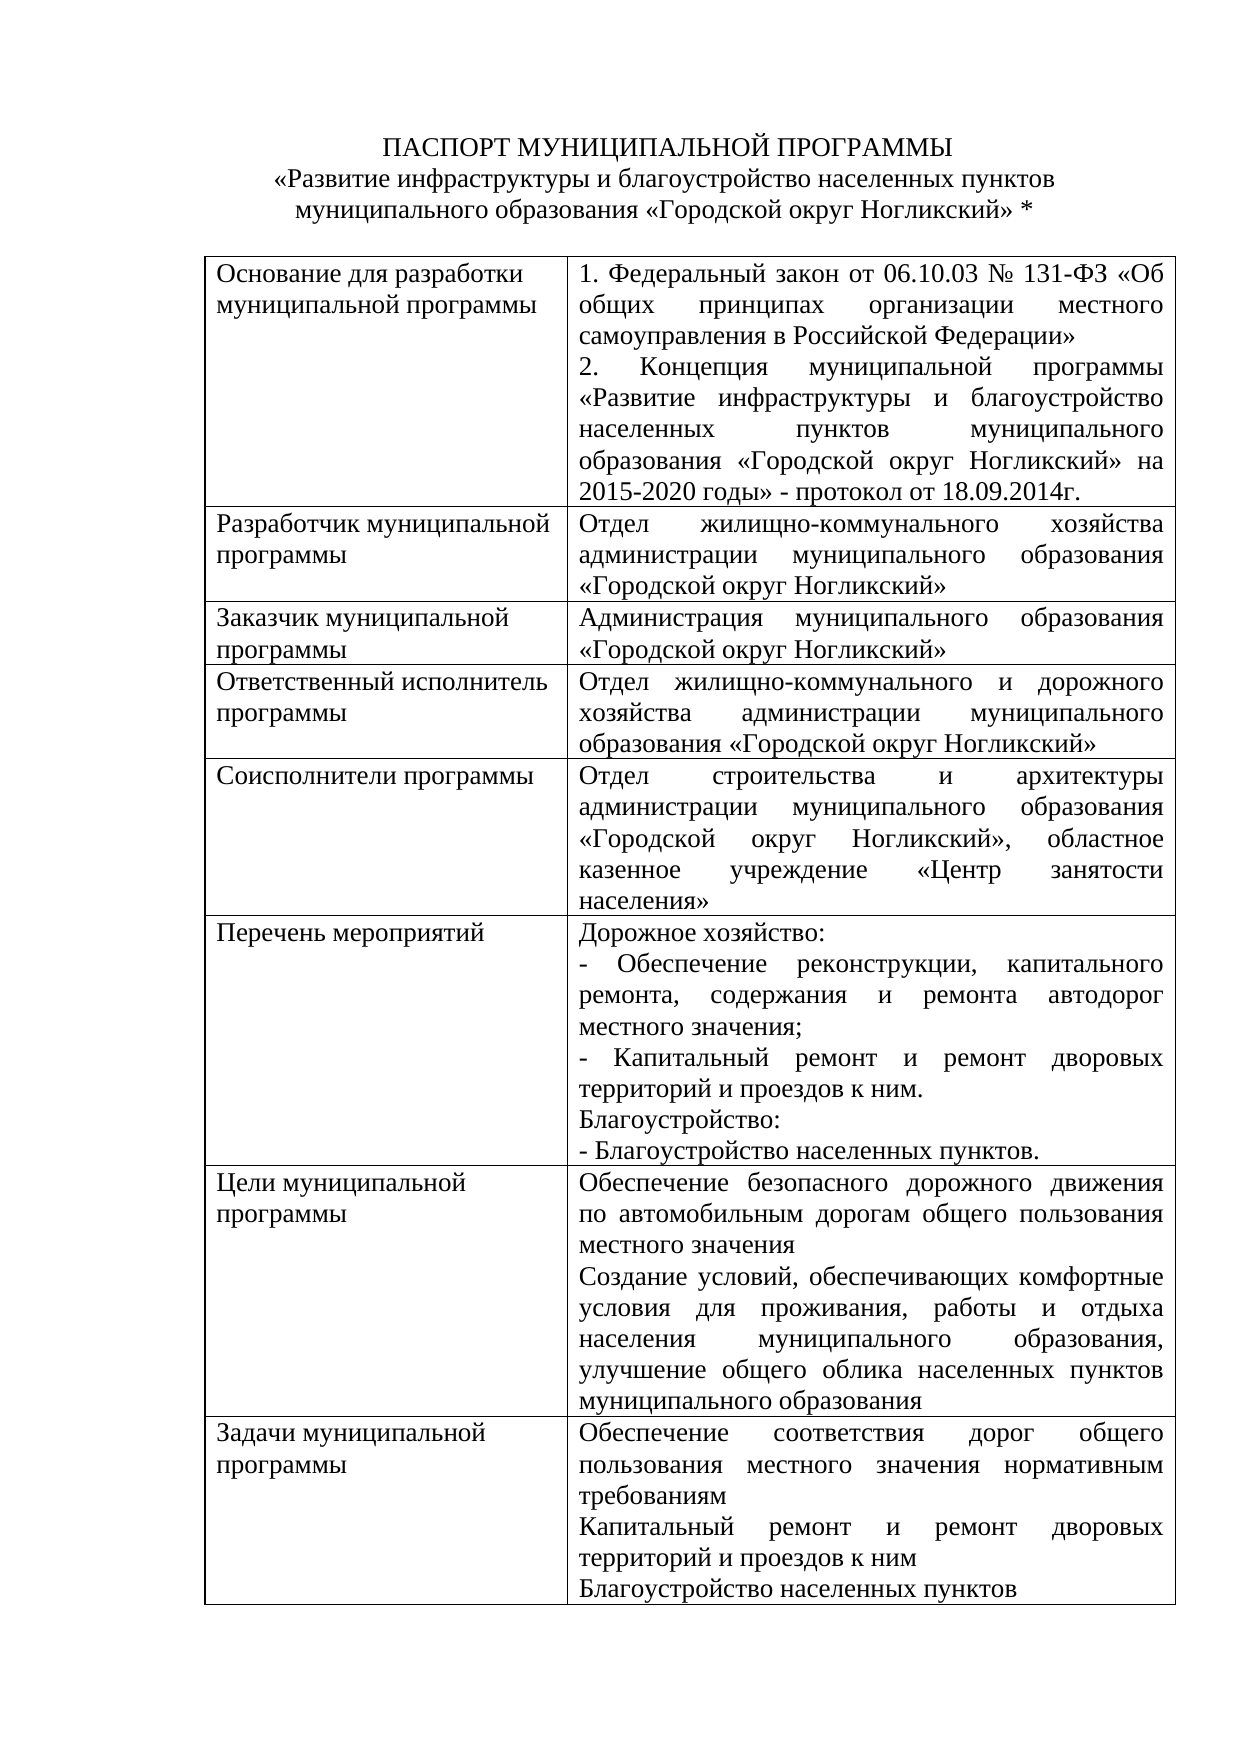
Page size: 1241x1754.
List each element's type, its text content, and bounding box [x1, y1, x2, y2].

table_cell Задачи муниципальной программы [206, 1417, 567, 1603]
table_cell Соисполнители программы [206, 759, 567, 915]
table_cell Заказчик муниципальной программы [206, 602, 567, 664]
table_header Основание для разработки муниципальной программы [206, 257, 567, 506]
table_cell Цели муниципальной программы [206, 1166, 567, 1416]
table_cell Отдел жилищно-коммунального хозяйства администрации муниципального образования «Городской округ Ногликский» [568, 507, 1175, 601]
text «Развитие инфраструктуры и благоустройство населенных пунктов муниципального образования «Городской округ Ногликский» * [177, 162, 1152, 225]
table_cell Обеспечение безопасного дорожного движения по автомобильным дорогам общего пользования местного значения Создание условий, обеспечивающих комфортные условия для проживания, работы и отдыха населения муниципального образования, улучшение общего облика населенных пунктов муниципального образования [568, 1166, 1175, 1416]
table_cell Дорожное хозяйство: - Обеспечение реконструкции, капитального ремонта, содержания и ремонта автодорог местного значения; - Капитальный ремонт и ремонт дворовых территорий и проездов к ним. Благоустройство: - Благоустройство населенных пунктов. [568, 916, 1175, 1165]
text ПАСПОРТ МУНИЦИПАЛЬНОЙ ПРОГРАММЫ [177, 131, 1152, 162]
table_cell Разработчик муниципальной программы [206, 507, 567, 601]
table_cell Отдел строительства и архитектуры администрации муниципального образования «Городской округ Ногликский», областное казенное учреждение «Центр занятости населения» [568, 759, 1175, 915]
table_cell Перечень мероприятий [206, 916, 567, 1165]
table_cell Ответственный исполнитель программы [206, 665, 567, 758]
table_cell Отдел жилищно-коммунального и дорожного хозяйства администрации муниципального образования «Городской округ Ногликский» [568, 665, 1175, 758]
table_header 1. Федеральный закон от 06.10.03 № 131-ФЗ «Об общих принципах организации местного самоуправления в Российской Федерации» 2. Концепция муниципальной программы «Развитие инфраструктуры и благоустройство населенных пунктов муниципального образования «Городской округ Ногликский» на 2015-2020 годы» - протокол от 18.09.2014г. [568, 257, 1175, 506]
table_cell Обеспечение соответствия дорог общего пользования местного значения нормативным требованиям Капитальный ремонт и ремонт дворовых территорий и проездов к ним Благоустройство населенных пунктов [568, 1417, 1175, 1603]
table_cell Администрация муниципального образования «Городской округ Ногликский» [568, 602, 1175, 664]
